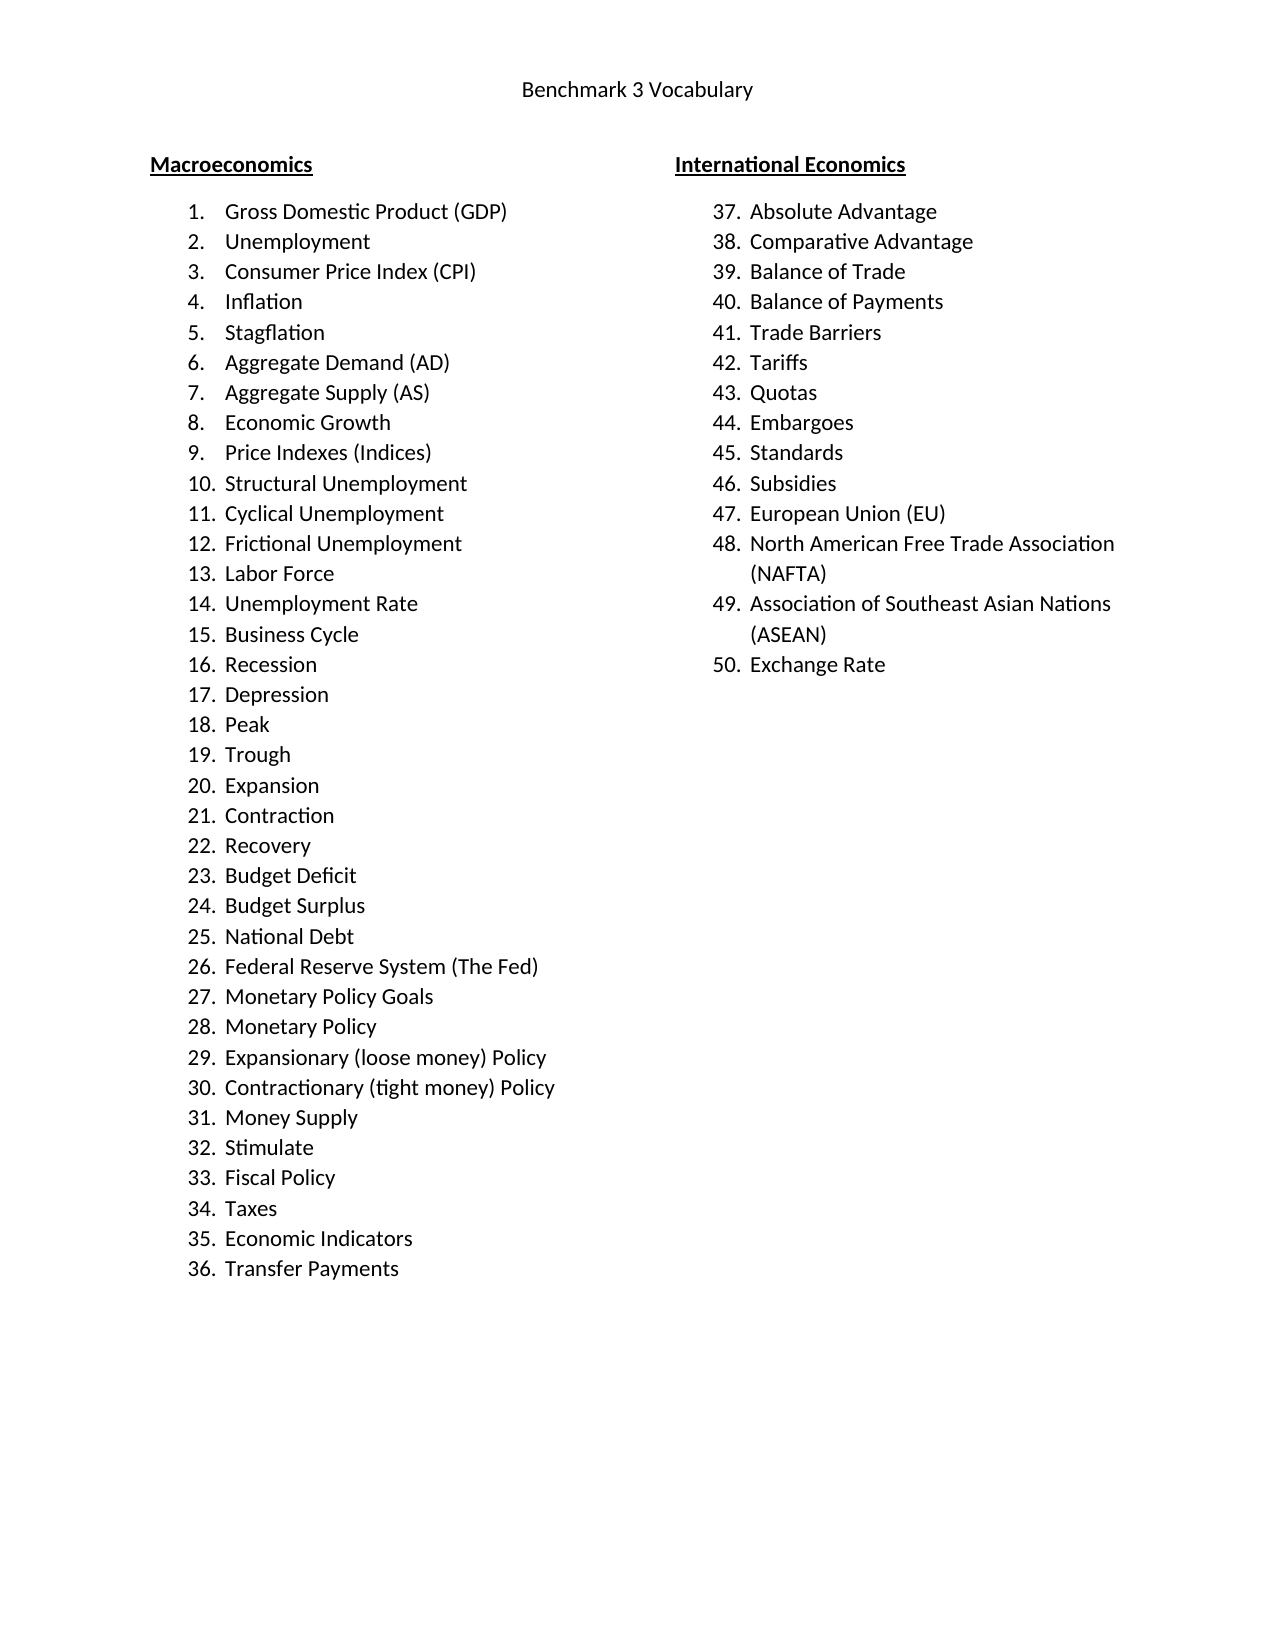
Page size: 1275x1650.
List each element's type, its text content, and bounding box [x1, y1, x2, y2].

list Expansion [187, 771, 600, 799]
list Inflation [187, 287, 600, 316]
list Trough [187, 741, 600, 769]
list Contraction [187, 801, 600, 829]
list Stimulate [187, 1133, 600, 1161]
list Economic Indicators [187, 1224, 600, 1252]
list Gross Domestic Product (GDP) [187, 197, 600, 225]
list Tariffs [712, 348, 1125, 376]
list Peak [187, 710, 600, 738]
list Cyclical Unemployment [187, 499, 600, 527]
list Fiscal Policy [187, 1163, 600, 1192]
list Transfer Payments [187, 1254, 600, 1282]
list Monetary Policy Goals [187, 982, 600, 1010]
list Aggregate Demand (AD) [187, 348, 600, 376]
list Subsidies [712, 469, 1125, 497]
list Money Supply [187, 1103, 600, 1131]
list Absolute Advantage [712, 197, 1125, 225]
list Balance of Payments [712, 287, 1125, 316]
list Unemployment Rate [187, 589, 600, 618]
list Exchange Rate [712, 650, 1125, 678]
list Depression [187, 680, 600, 708]
list Association of Southeast Asian Nations (ASEAN) [712, 589, 1125, 648]
list National Debt [187, 922, 600, 950]
list Standards [712, 438, 1125, 467]
list Monetary Policy [187, 1012, 600, 1041]
list Labor Force [187, 559, 600, 587]
list Recovery [187, 831, 600, 859]
list Federal Reserve System (The Fed) [187, 952, 600, 980]
list Embargoes [712, 408, 1125, 436]
list Budget Surplus [187, 892, 600, 920]
list Expansionary (loose money) Policy [187, 1043, 600, 1071]
list European Union (EU) [712, 499, 1125, 527]
list Comparative Advantage [712, 227, 1125, 255]
list Contractionary (tight money) Policy [187, 1073, 600, 1101]
list Business Cycle [187, 620, 600, 648]
list Balance of Trade [712, 257, 1125, 285]
list Consumer Price Index (CPI) [187, 257, 600, 285]
list Frictional Unemployment [187, 529, 600, 557]
list Stagflation [187, 318, 600, 346]
text Macroeconomics [150, 150, 600, 178]
list Recession [187, 650, 600, 678]
list Taxes [187, 1194, 600, 1222]
list Economic Growth [187, 408, 600, 436]
list North American Free Trade Association (NAFTA) [712, 529, 1125, 587]
list Budget Deficit [187, 861, 600, 889]
list Price Indexes (Indices) [187, 438, 600, 467]
text International Economics [675, 150, 1125, 178]
list Unemployment [187, 227, 600, 255]
list Trade Barriers [712, 318, 1125, 346]
list Quotas [712, 378, 1125, 406]
list Structural Unemployment [187, 469, 600, 497]
list Aggregate Supply (AS) [187, 378, 600, 406]
